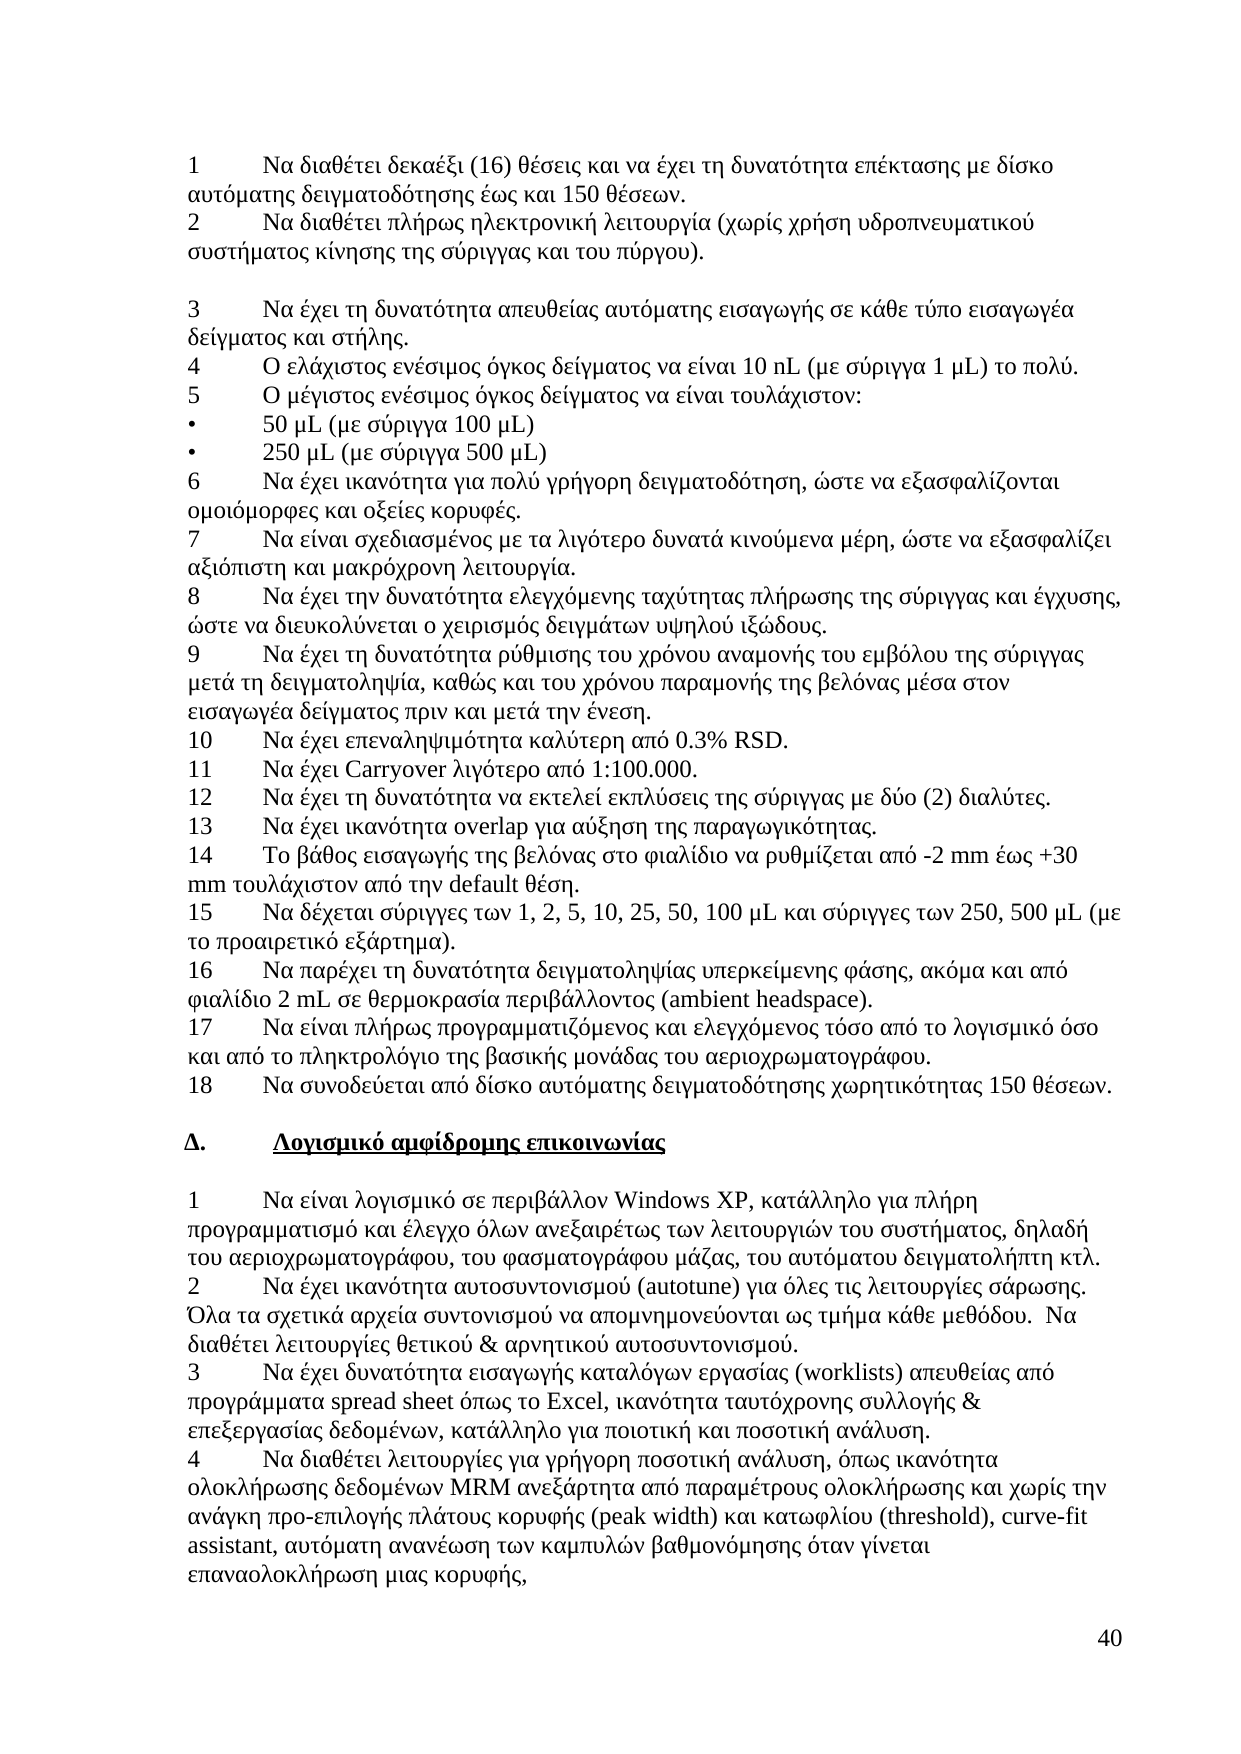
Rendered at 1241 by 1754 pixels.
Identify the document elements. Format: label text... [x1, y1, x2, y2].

text 4 Ο ελάχιστος ενέσιμος όγκος δείγματος να είναι 10 nL (με σύριγγα 1 μL) το πολύ. [187, 351, 1122, 380]
text 13 Να έχει ικανότητα overlap για αύξηση της παραγωγικότητας. [187, 811, 1122, 840]
text 12 Να έχει τη δυνατότητα να εκτελεί εκπλύσεις της σύριγγας με δύο (2) διαλύτες. [187, 782, 1122, 811]
text 18 Να συνοδεύεται από δίσκο αυτόματης δειγματοδότησης χωρητικότητας 150 θέσεων. [187, 1070, 1122, 1099]
text 11 Να έχει Carryover λιγότερο από 1:100.000. [187, 754, 1122, 782]
text 2 Να έχει ικανότητα αυτοσυντονισμού (autotune) για όλες τις λειτουργίες σάρωσης. Όλα τα σχετικά αρχεία συντονισμού να απομνημονεύονται ως τμήμα κάθε μεθόδου. Να διαθέτει λειτουργίες θετικού & αρνητικού αυτοσυντονισμού. [187, 1271, 1122, 1357]
text 1 Να είναι λογισμικό σε περιβάλλον Windows XP, κατάλληλο για πλήρη προγραμματισμό και έλεγχο όλων ανεξαιρέτως των λειτουργιών του συστήματος, δηλαδή του αεριοχρωματογράφου, του φασματογράφου μάζας, του αυτόματου δειγματολήπτη κτλ. [187, 1185, 1122, 1271]
text 17 Να είναι πλήρως προγραμματιζόμενος και ελεγχόμενος τόσο από το λογισμικό όσο και από το πληκτρολόγιο της βασικής μονάδας του αεριοχρωματογράφου. [187, 1012, 1122, 1070]
text • 250 μL (με σύριγγα 500 μL) [187, 437, 1122, 466]
text 15 Να δέχεται σύριγγες των 1, 2, 5, 10, 25, 50, 100 μL και σύριγγες των 250, 500 μL (με το προαιρετικό εξάρτημα). [187, 897, 1122, 955]
text 6 Να έχει ικανότητα για πολύ γρήγορη δειγματοδότηση, ώστε να εξασφαλίζονται ομοιόμορφες και οξείες κορυφές. [187, 466, 1122, 524]
text 5 Ο μέγιστος ενέσιμος όγκος δείγματος να είναι τουλάχιστον: [187, 380, 1122, 409]
text 4 Να διαθέτει λειτουργίες για γρήγορη ποσοτική ανάλυση, όπως ικανότητα ολοκλήρωσης δεδομένων MRM ανεξάρτητα από παραμέτρους ολοκλήρωσης και χωρίς την ανάγκη προ-επιλογής πλάτους κορυφής (peak width) και κατωφλίου (threshold), curve-fit assistant, αυτόματη ανανέωση των καμπυλών βαθμονόμησης όταν γίνεται επαναολοκλήρωση μιας κορυφής, [187, 1444, 1122, 1587]
table_header Δ. [173, 1128, 261, 1185]
table_header Λογισμικό αμφίδρομης επικοινωνίας [261, 1128, 1240, 1185]
text 3 Να έχει δυνατότητα εισαγωγής καταλόγων εργασίας (worklists) απευθείας από προγράμματα spread sheet όπως το Εxcel, ικανότητα ταυτόχρονης συλλογής & επεξεργασίας δεδομένων, κατάλληλο για ποιοτική και ποσοτική ανάλυση. [187, 1357, 1122, 1444]
text 16 Να παρέχει τη δυνατότητα δειγματοληψίας υπερκείμενης φάσης, ακόμα και από φιαλίδιο 2 mL σε θερμοκρασία περιβάλλοντος (ambient headspace). [187, 955, 1122, 1012]
text 7 Να είναι σχεδιασμένος με τα λιγότερο δυνατά κινούμενα μέρη, ώστε να εξασφαλίζει αξιόπιστη και μακρόχρονη λειτουργία. [187, 524, 1122, 581]
text 8 Να έχει την δυνατότητα ελεγχόμενης ταχύτητας πλήρωσης της σύριγγας και έγχυσης, ώστε να διευκολύνεται ο χειρισμός δειγμάτων υψηλού ιξώδους. [187, 581, 1122, 639]
text 9 Να έχει τη δυνατότητα ρύθμισης του χρόνου αναμονής του εμβόλου της σύριγγας μετά τη δειγματοληψία, καθώς και του χρόνου παραμονής της βελόνας μέσα στον εισαγωγέα δείγματος πριν και μετά την ένεση. [187, 639, 1122, 725]
text 3 Να έχει τη δυνατότητα απευθείας αυτόματης εισαγωγής σε κάθε τύπο εισαγωγέα δείγματος και στήλης. [187, 294, 1122, 351]
text 1 Να διαθέτει δεκαέξι (16) θέσεις και να έχει τη δυνατότητα επέκτασης με δίσκο αυτόματης δειγματοδότησης έως και 150 θέσεων. [187, 150, 1122, 207]
text 10 Να έχει επεναληψιμότητα καλύτερη από 0.3% RSD. [187, 725, 1122, 754]
text • 50 μL (με σύριγγα 100 μL) [187, 409, 1122, 437]
text 14 Το βάθος εισαγωγής της βελόνας στο φιαλίδιο να ρυθμίζεται από -2 mm έως +30 mm τουλάχιστον από την default θέση. [187, 840, 1122, 897]
text 2 Να διαθέτει πλήρως ηλεκτρονική λειτουργία (χωρίς χρήση υδροπνευματικού συστήματος κίνησης της σύριγγας και του πύργου). [187, 207, 1122, 265]
